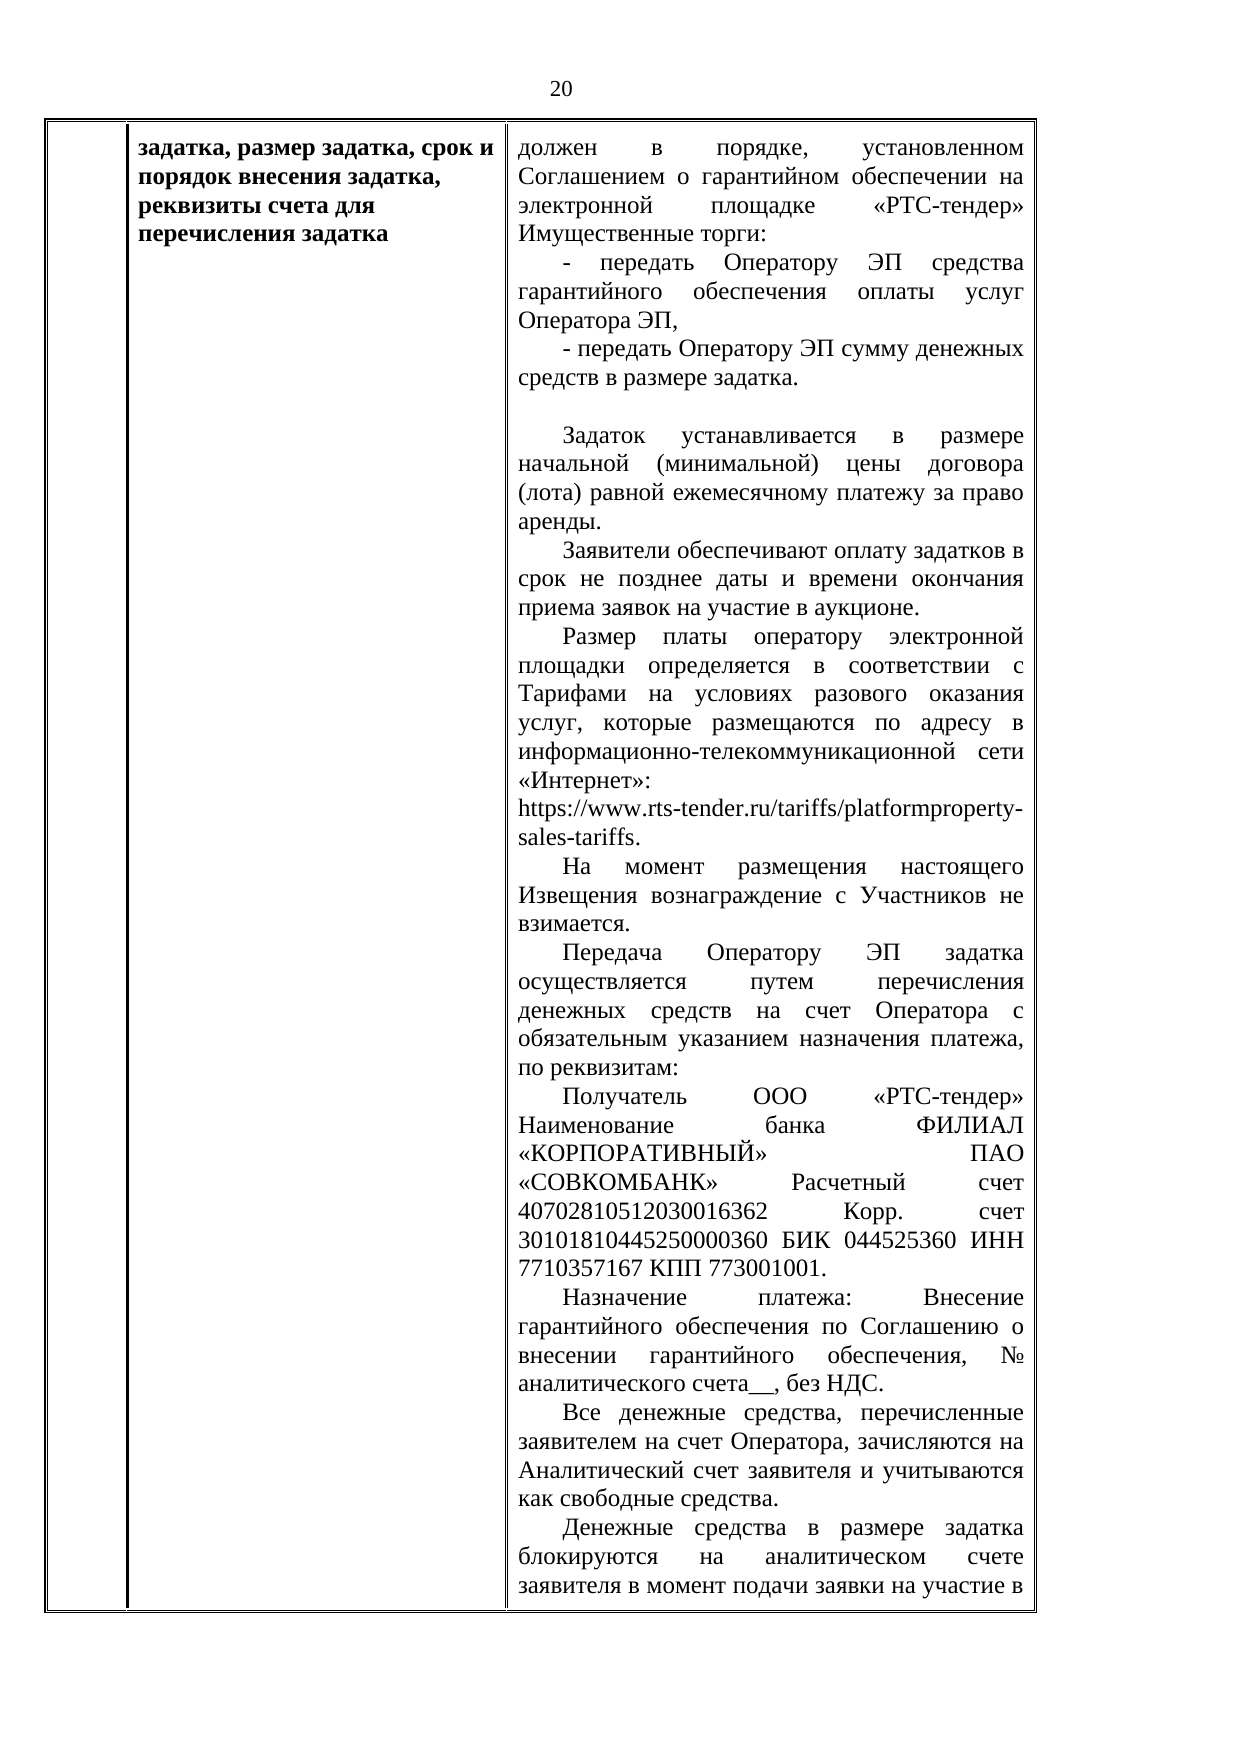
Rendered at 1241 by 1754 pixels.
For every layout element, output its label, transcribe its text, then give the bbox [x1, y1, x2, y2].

table_cell Требования о внесении задатка, размер задатка, срок и порядок внесения задатка, реквизиты счета для перечисления задатка [127, 122, 507, 1609]
table_cell 5. [48, 120, 127, 1609]
